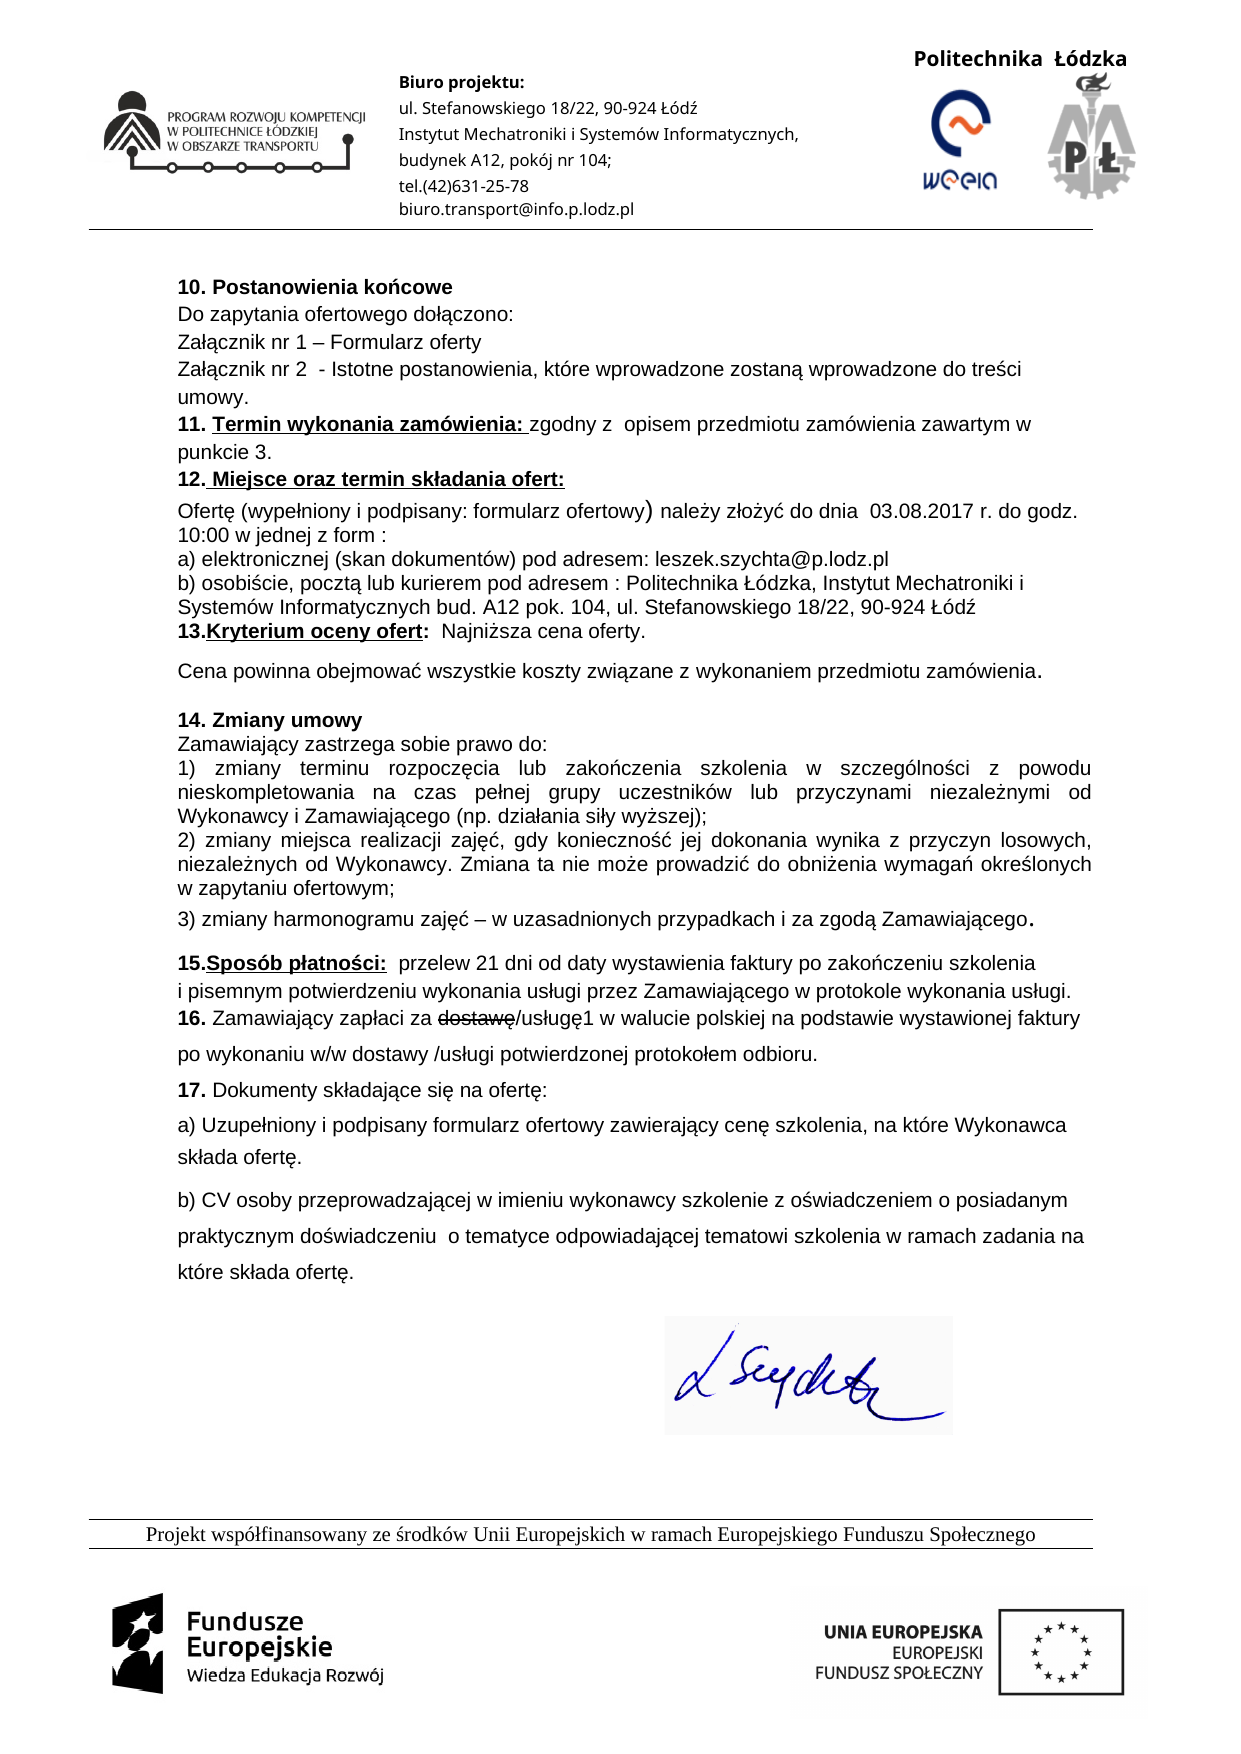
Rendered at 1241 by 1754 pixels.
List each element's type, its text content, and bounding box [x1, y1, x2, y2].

list 16. Zamawiający zapłaci za dostawę/usługę1 w walucie polskiej na podstawie wystawionej faktury po wykonaniu w/w dostawy /usługi potwierdzonej protokołem odbioru. [177, 1006, 1093, 1073]
list a) elektronicznej (skan dokumentów) pod adresem: leszek.szychta@p.lodz.pl [177, 547, 1093, 571]
picture [85, 70, 384, 203]
list 13.Kryterium oceny ofert: Najniższa cena oferty. [177, 619, 1093, 643]
text 3) zmiany harmonogramu zajęć – w uzasadnionych przypadkach i za zgodą Zamawiającego. [148, 899, 1093, 933]
picture [790, 1586, 1149, 1719]
list b) osobiście, pocztą lub kurierem pod adresem : Politechnika Łódzka, Instytut Mechatroniki i Systemów Informatycznych bud. A12 pok. 104, ul. Stefanowskiego 18/22, 90-924 Łódź [177, 571, 1093, 619]
picture [1047, 72, 1136, 200]
picture [905, 76, 1004, 201]
list 14. Zmiany umowy [177, 708, 1093, 732]
list 15.Sposób płatności: przelew 21 dni od daty wystawienia faktury po zakończeniu szkolenia i pisemnym potwierdzeniu wykonania usługi przez Zamawiającego w protokole wykonania usługi. [177, 951, 1093, 1003]
text Cena powinna obejmować wszystkie koszty związane z wykonaniem przedmiotu zamówienia. [148, 655, 1093, 684]
list Załącznik nr 1 – Formularz oferty [177, 329, 1093, 353]
list 17. Dokumenty składające się na ofertę: [177, 1078, 1093, 1109]
text b) CV osoby przeprowadzającej w imieniu wykonawcy szkolenie z oświadczeniem o posiadanym praktycznym doświadczeniu o tematyce odpowiadającej tematowi szkolenia w ramach zadania na które składa ofertę. [177, 1188, 1093, 1291]
text a) Uzupełniony i podpisany formularz ofertowy zawierający cenę szkolenia, na które Wykonawca składa ofertę. [177, 1113, 1093, 1176]
picture [664, 1316, 953, 1435]
text 2) zmiany miejsca realizacji zajęć, gdy konieczność jej dokonania wynika z przyczyn losowych, niezależnych od Wykonawcy. Zmiana ta nie może prowadzić do obniżenia wymagań określonych w zapytaniu ofertowym; [177, 828, 1093, 899]
text Zamawiający zastrzega sobie prawo do: [177, 732, 1093, 756]
text 1) zmiany terminu rozpoczęcia lub zakończenia szkolenia w szczególności z powodu nieskompletowania na czas pełnej grupy uczestników lub przyczynami niezależnymi od Wykonawcy i Zamawiającego (np. działania siły wyższej); [177, 756, 1093, 828]
list 10. Postanowienia końcowe [177, 274, 1093, 298]
list Ofertę (wypełniony i podpisany: formularz ofertowy) należy złożyć do dnia 03.08.2017 r. do godz. 10:00 w jednej z form : [177, 494, 1093, 547]
list Załącznik nr 2 - Istotne postanowienia, które wprowadzone zostaną wprowadzone do treści umowy. [177, 357, 1093, 408]
list 11. Termin wykonania zamówienia: zgodny z opisem przedmiotu zamówienia zawartym w punkcie 3. [177, 412, 1093, 463]
list Do zapytania ofertowego dołączono: [177, 302, 1093, 326]
picture [87, 1586, 408, 1720]
list 12. Miejsce oraz termin składania ofert: [177, 467, 1093, 491]
